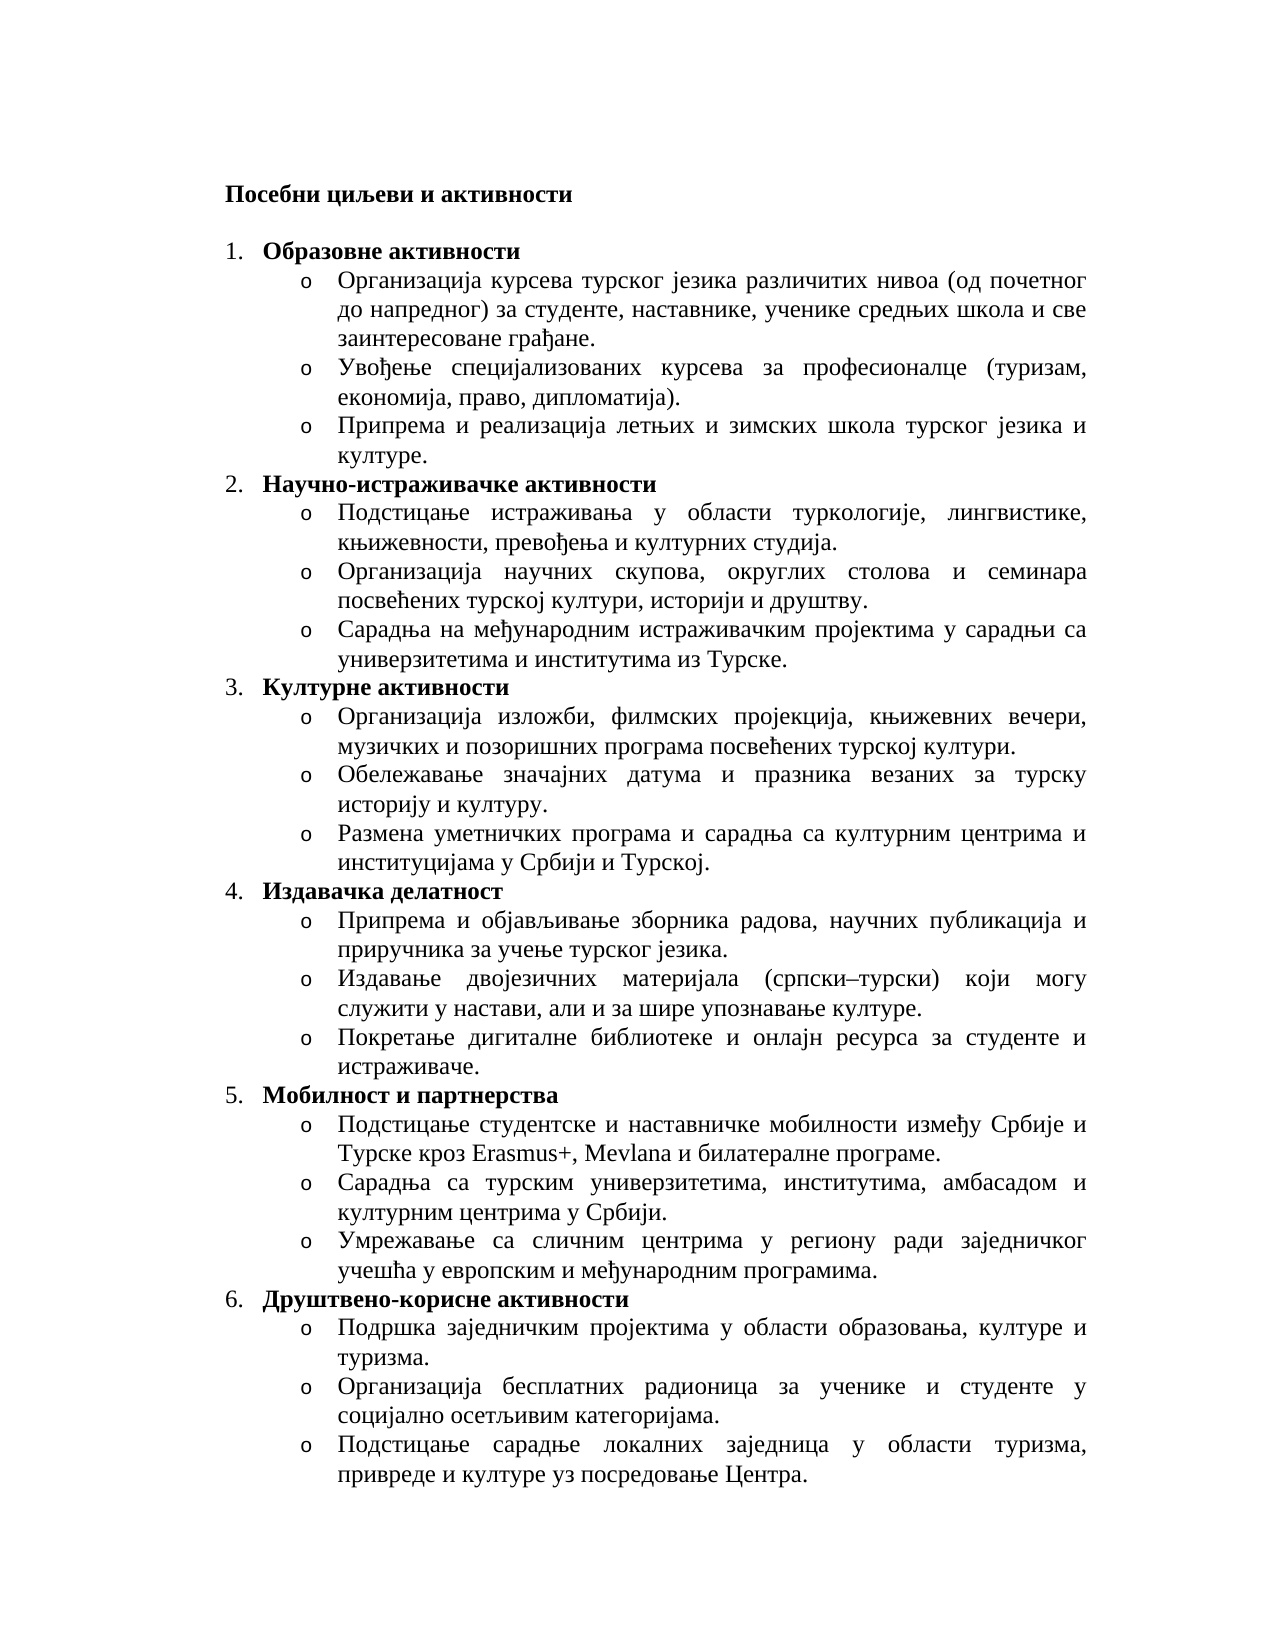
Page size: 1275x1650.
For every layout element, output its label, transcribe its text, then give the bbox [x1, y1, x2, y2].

list Припрема и реализација летњих и зимских школа турског језика и културе. [300, 410, 1087, 469]
list Организација курсева турског језика различитих нивоа (од почетног до напредног) за студенте, наставнике, ученике средњих школа и све заинтересоване грађане. [300, 265, 1087, 352]
list Организација научних скупова, округлих столова и семинара посвећених турској култури, историји и друштву. [300, 556, 1087, 614]
list Размена уметничких програма и сарадња са културним центрима и институцијама у Србији и Турској. [300, 818, 1087, 876]
list Сарадња на међународним истраживачким пројектима у сарадњи са универзитетима и институтима из Турске. [300, 614, 1087, 672]
list Подстицање истраживања у области туркологије, лингвистике, књижевности, превођења и културних студија. [300, 497, 1087, 556]
list Издавачка делатност [225, 876, 1087, 905]
list Умрежавање са сличним центрима у региону ради заједничког учешћа у европским и међународним програмима. [300, 1225, 1087, 1284]
list Образовне активности [225, 236, 1087, 265]
list Сарадња са турским универзитетима, институтима, амбасадом и културним центрима у Србији. [300, 1167, 1087, 1225]
list Мобилност и партнерства [225, 1080, 1087, 1109]
list Обележавање значајних датума и празника везаних за турску историју и културу. [300, 759, 1087, 818]
list Организација бесплатних радионица за ученике и студенте у социјално осетљивим категоријама. [300, 1371, 1087, 1429]
list Припрема и објављивање зборника радова, научних публикација и приручника за учење турског језика. [300, 905, 1087, 963]
list Увођење специјализованих курсева за професионалце (туризам, економија, право, дипломатија). [300, 352, 1087, 410]
list Друштвено-корисне активности [225, 1284, 1087, 1312]
list Издавање двојезичних материјала (српски–турски) који могу служити у настави, али и за шире упознавање културе. [300, 963, 1087, 1022]
list Покретање дигиталне библиотеке и онлајн ресурса за студенте и истраживаче. [300, 1022, 1087, 1080]
list Подстицање сарадње локалних заједница у области туризма, привреде и културе уз посредовање Центра. [300, 1429, 1087, 1487]
list Културне активности [225, 672, 1087, 701]
list Подршка заједничким пројектима у области образовања, културе и туризма. [300, 1312, 1087, 1371]
list Подстицање студентске и наставничке мобилности између Србије и Турске кроз Erasmus+, Mevlana и билатералне програме. [300, 1109, 1087, 1167]
list Научно-истраживачке активности [225, 469, 1087, 497]
list Организација изложби, филмских пројекција, књижевних вечери, музичких и позоришних програма посвећених турској култури. [300, 701, 1087, 759]
text Посебни циљеви и активности [187, 179, 1087, 207]
